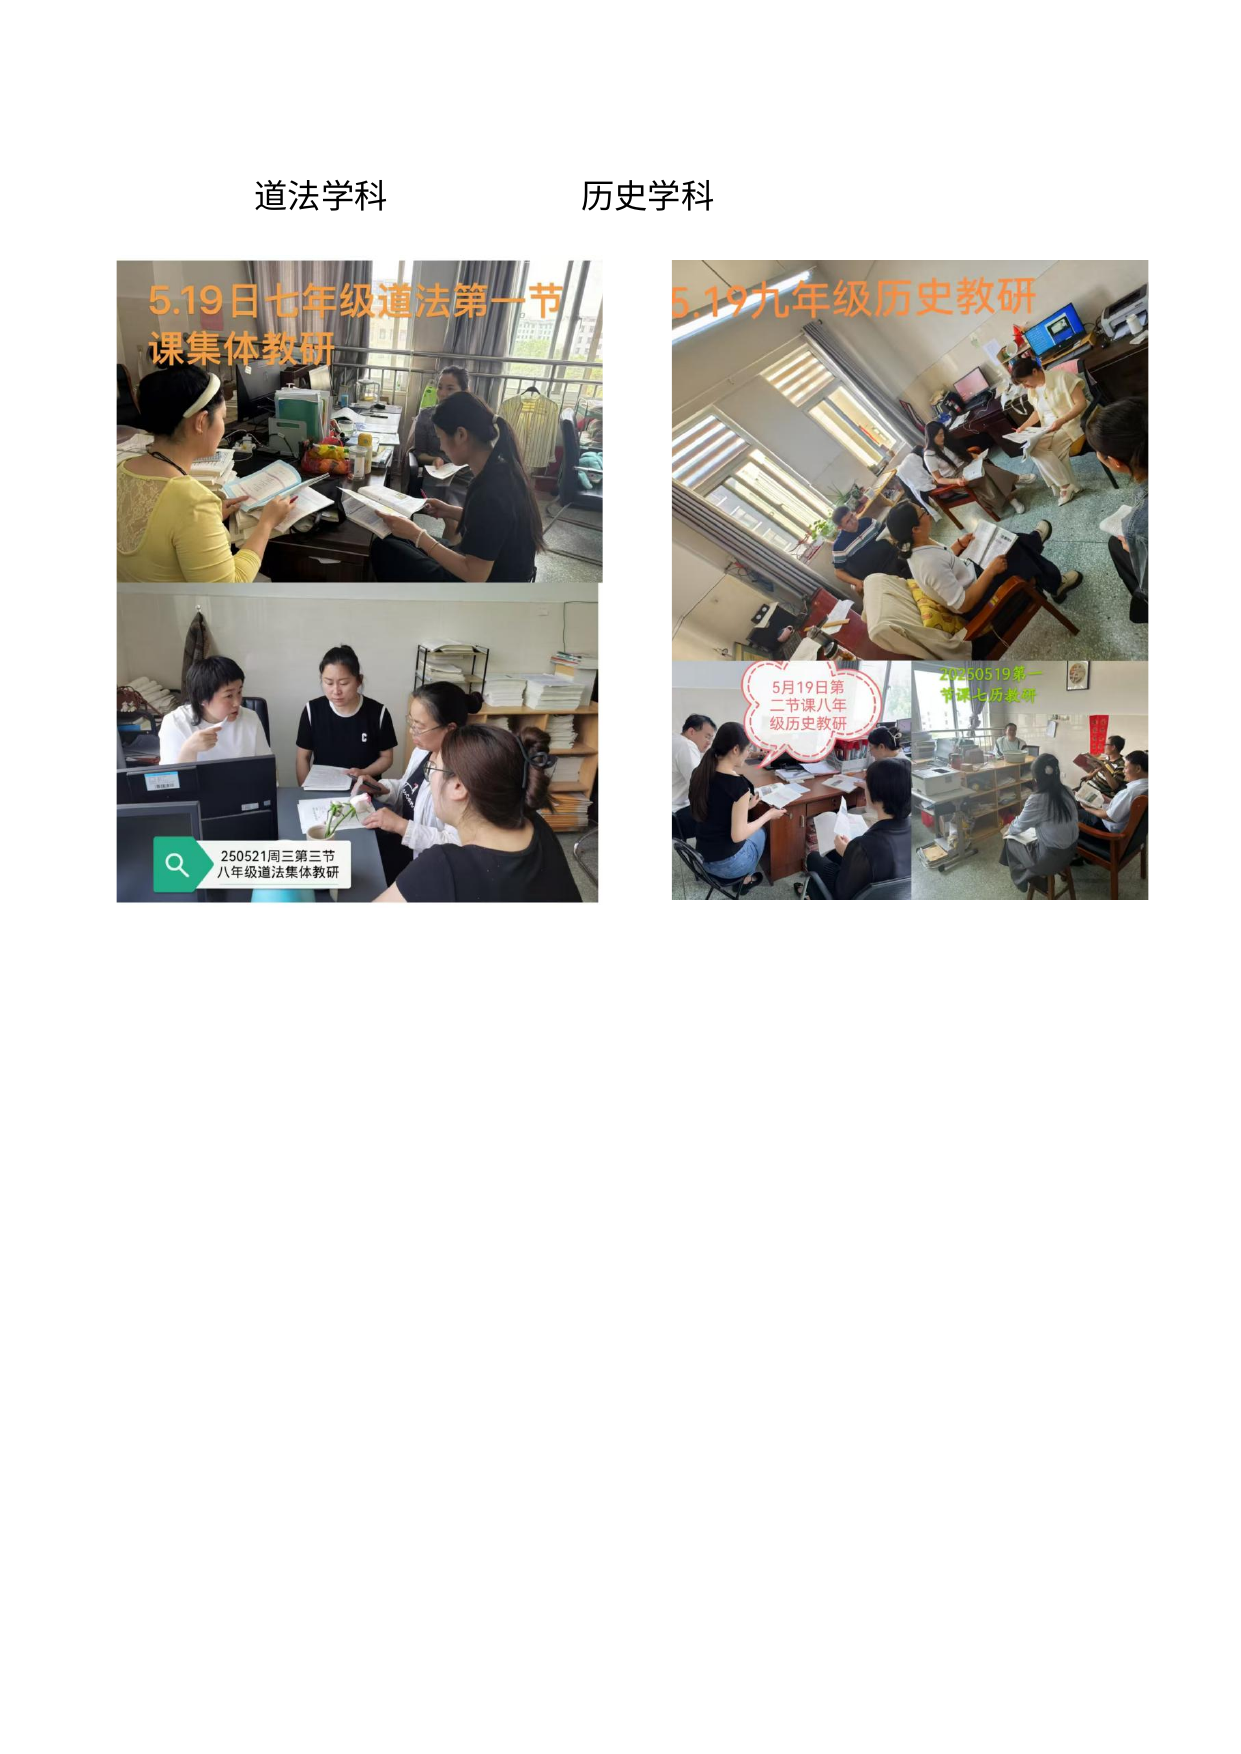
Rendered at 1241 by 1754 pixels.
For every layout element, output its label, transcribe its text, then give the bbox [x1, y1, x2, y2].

picture [670, 260, 1149, 898]
picture [115, 255, 602, 906]
text 道法学科 历史学科 [187, 162, 1053, 227]
